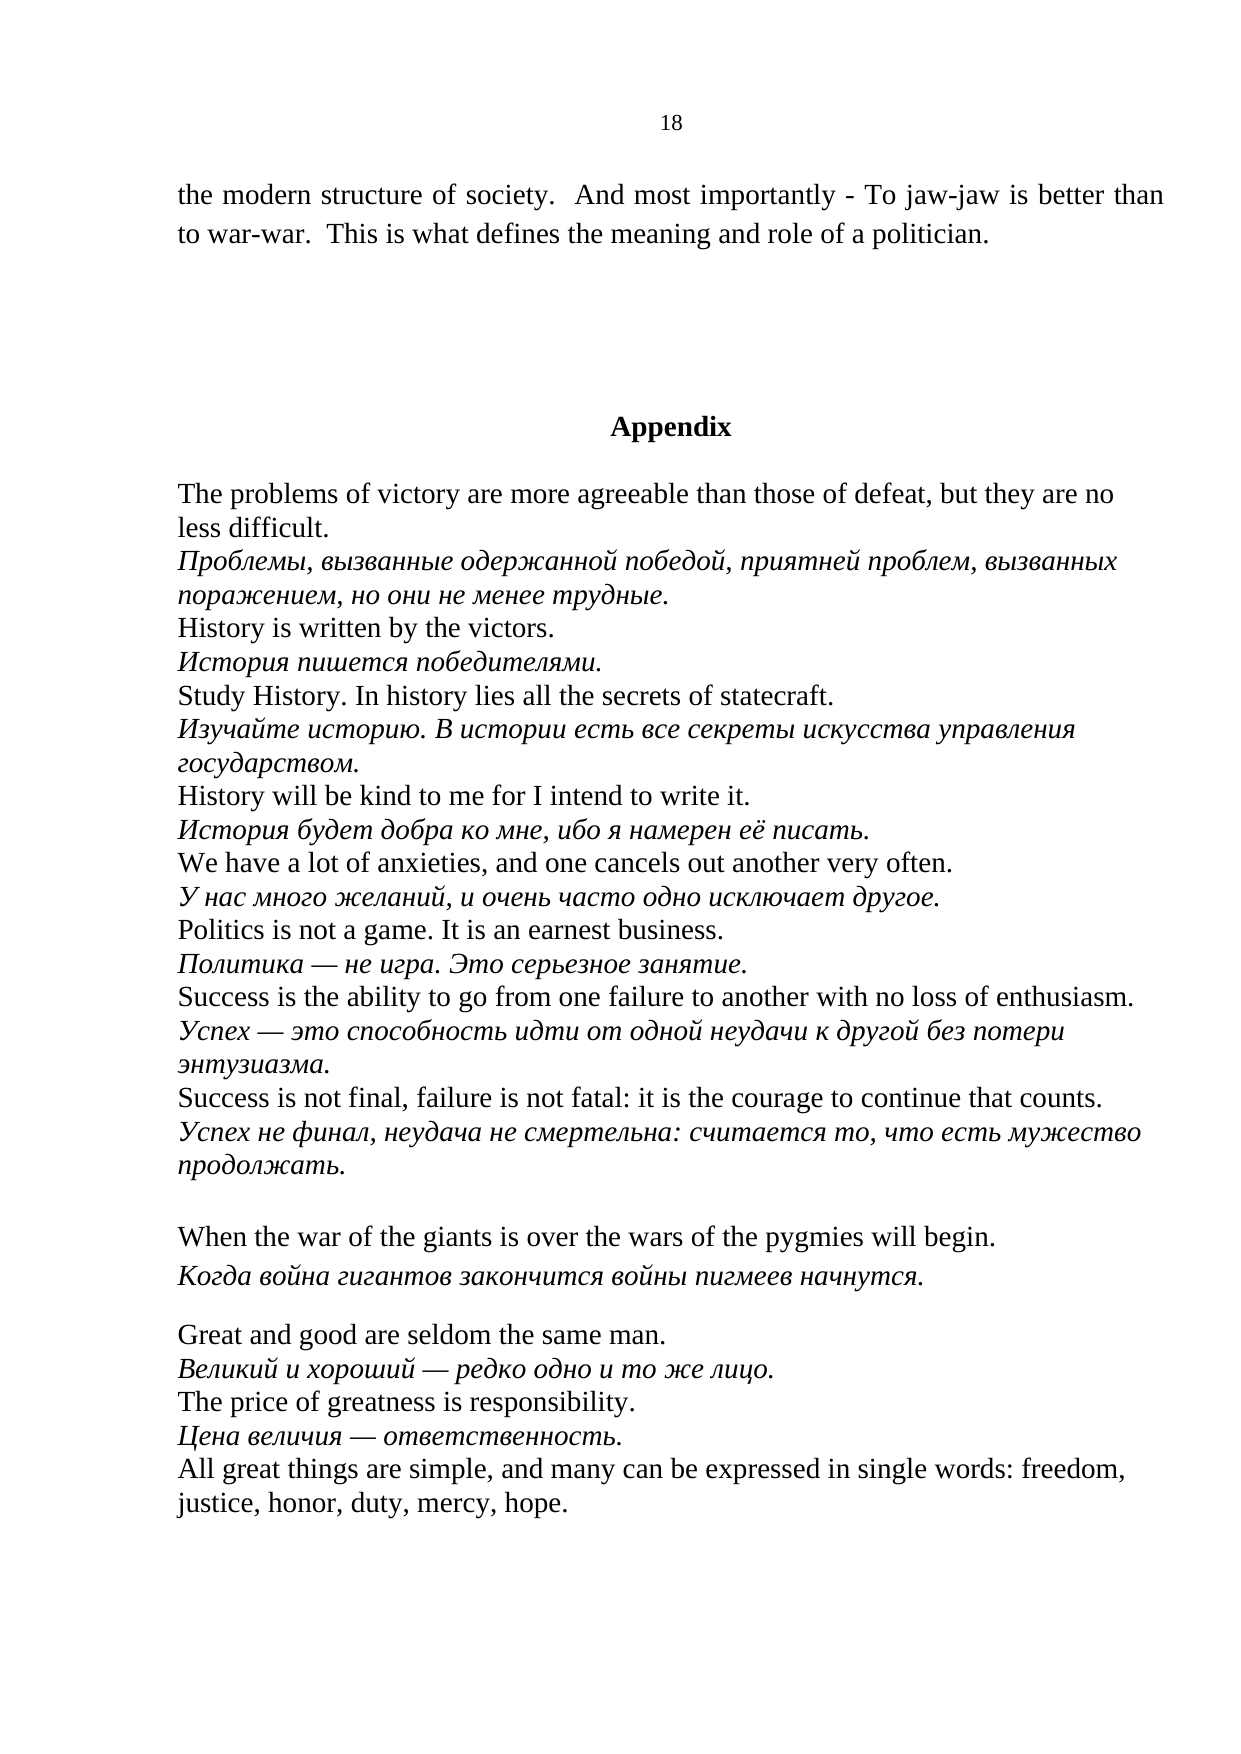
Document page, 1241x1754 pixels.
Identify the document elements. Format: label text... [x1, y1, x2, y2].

text Appendix [177, 409, 1164, 443]
text Success is not final, failure is not fatal: it is the courage to continue that counts. Успех не финал, неудача не смертельна: считается то, что есть мужество продолжать. [177, 1080, 1164, 1181]
text The price of greatness is responsibility. Цена величия — ответственность. [177, 1384, 1164, 1451]
text History will be kind to me for I intend to write it. История будет добра ко мне, ибо я намерен её писать. [177, 778, 1164, 845]
text We have a lot of anxieties, and one cancels out another very often. У нас много желаний, и очень часто одно исключает другое. [177, 845, 1164, 912]
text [177, 177, 1164, 249]
text The problems of victory are more agreeable than those of defeat, but they are no less difficult. Проблемы, вызванные одержанной победой, приятней проблем, вызванных поражением, но они не менее трудные. [177, 476, 1164, 611]
text History is written by the victors. История пишется победителями. Study History. In history lies all the secrets of statecraft. Изучайте историю. В истории есть все секреты искусства управления государством. [177, 611, 1164, 778]
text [177, 1451, 1164, 1518]
text Great and good are seldom the same man. Великий и хороший — редко одно и то же лицо. [177, 1317, 1164, 1384]
text Success is the ability to go from one failure to another with no loss of enthusiasm. Успех — это способность идти от одной неудачи к другой без потери энтузиазма. [177, 979, 1164, 1080]
text When the war of the giants is over the wars of the pygmies will begin. Когда война гигантов закончится войны пигмеев начнутся. [177, 1181, 1164, 1291]
text Politics is not a game. It is an earnest business. Политика — не игра. Это серьезное занятие. [177, 912, 1164, 979]
